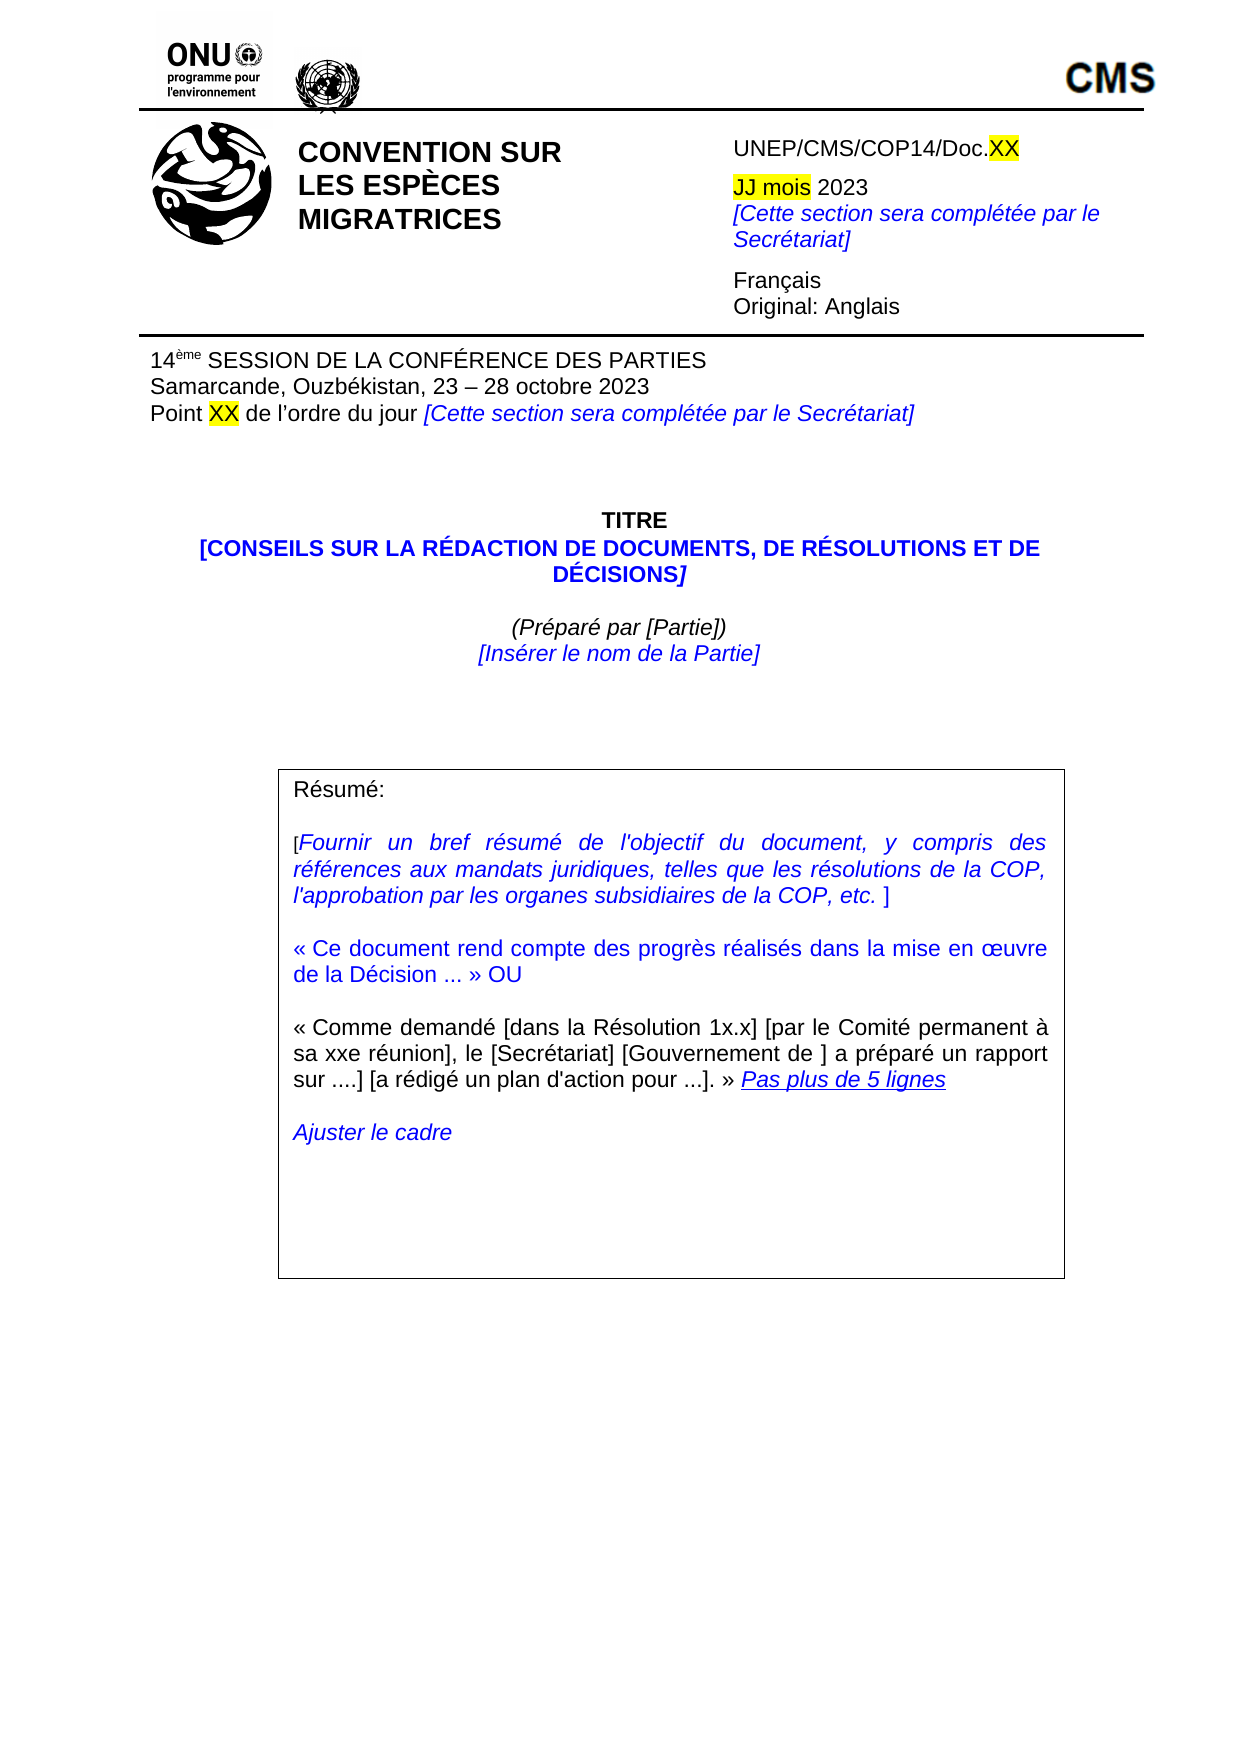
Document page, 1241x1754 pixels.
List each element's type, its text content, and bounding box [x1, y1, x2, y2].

subtitle TITRE [141, 507, 1128, 533]
table_header CONVENTION SUR LES ESPÈCES MIGRATRICES [298, 111, 722, 334]
text (Préparé par [Partie]) [150, 614, 1090, 640]
picture [1063, 55, 1158, 100]
text Point XX de l’ordre du jour [Cette section sera complétée par le Secrétariat] [239, 401, 1090, 426]
table_header UNEP/CMS/COP14/Doc.XX JJ mois 2023 [Cette section sera complétée par le Secrétariat] Français Original: Anglais [722, 111, 1144, 334]
text 14ème SESSION DE LA CONFÉRENCE DES PARTIES [150, 347, 1090, 373]
subtitle Samarcande, Ouzbékistan, 23 – 28 octobre 2023 [150, 375, 1090, 400]
picture [156, 11, 274, 108]
text [Insérer le nom de la Partie] [150, 640, 1090, 667]
text [CONSEILS SUR LA RÉDACTION DE DOCUMENTS, DE RÉSOLUTIONS ET DE DÉCISIONS] [150, 535, 1090, 587]
table_header [139, 111, 298, 334]
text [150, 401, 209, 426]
